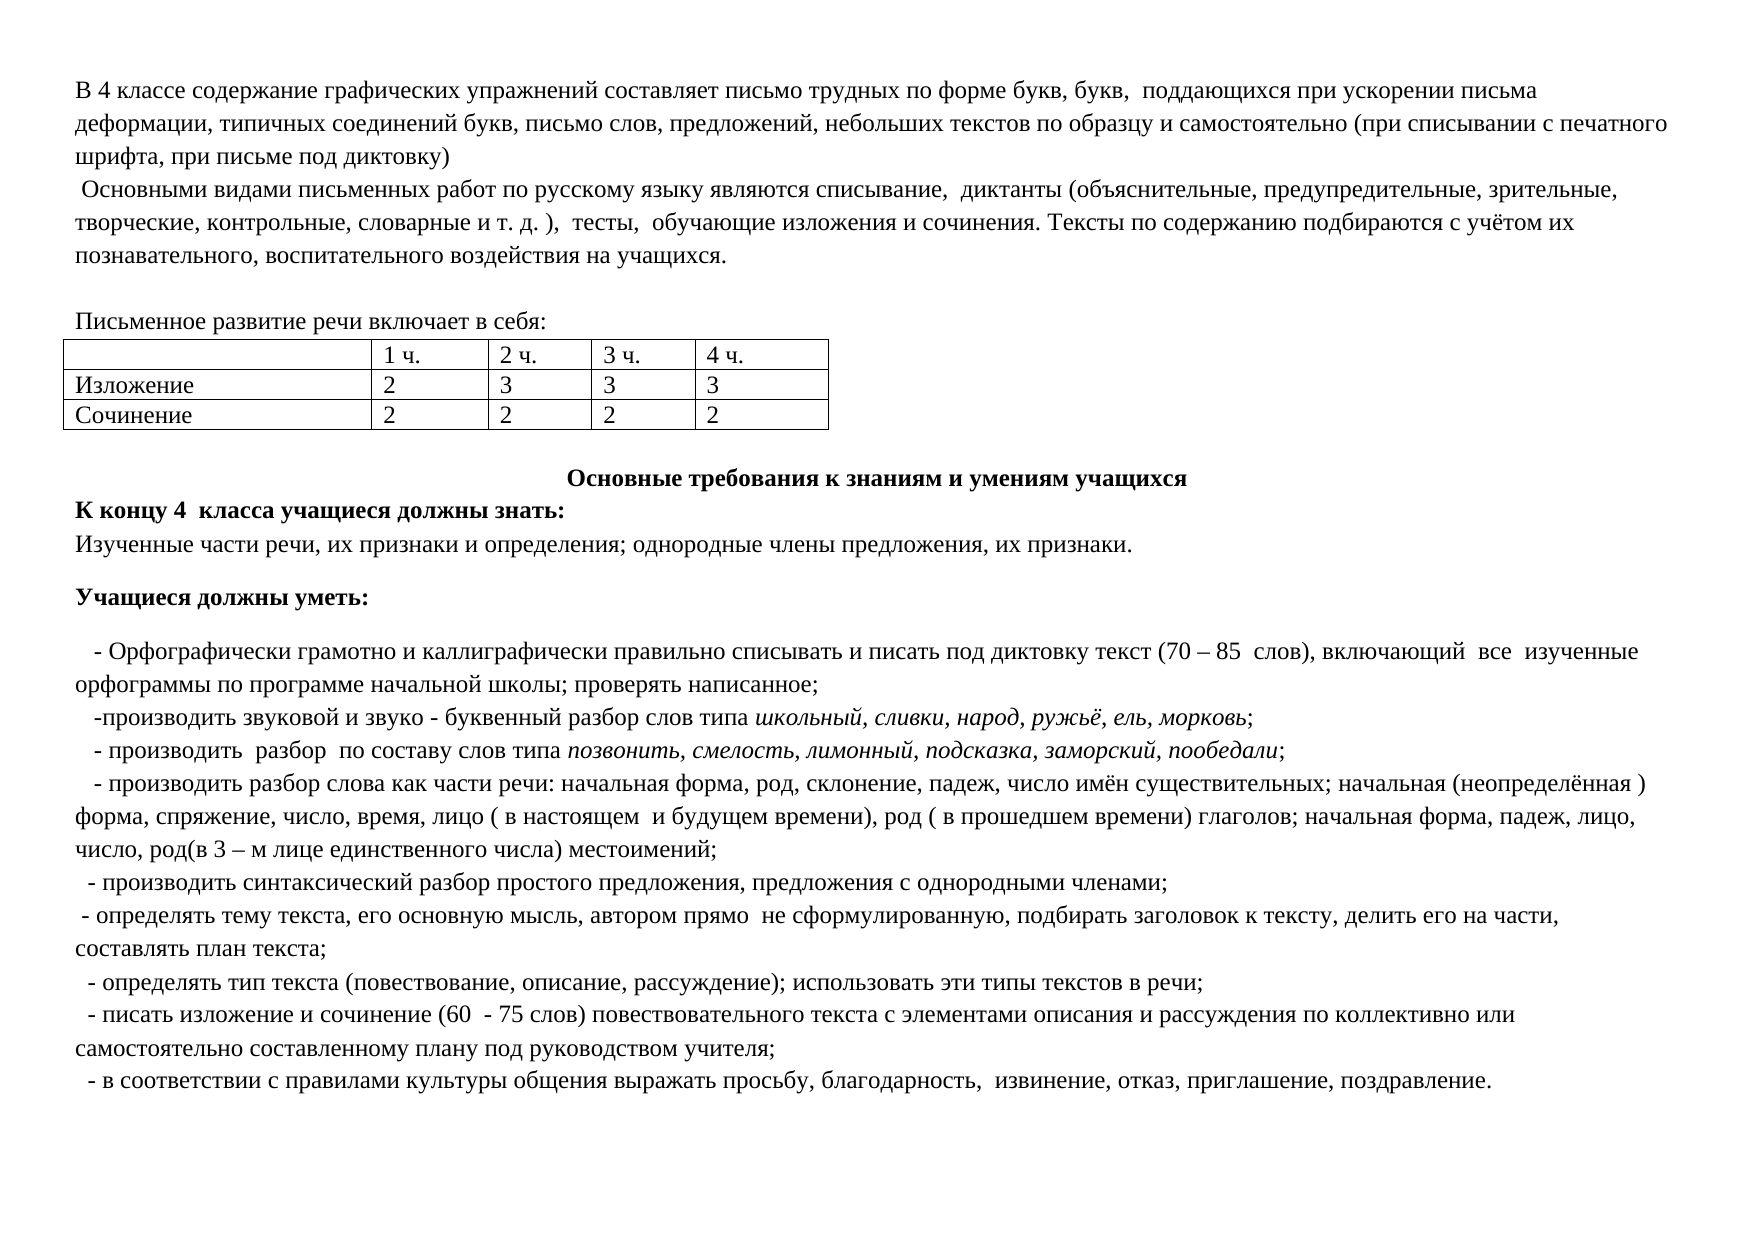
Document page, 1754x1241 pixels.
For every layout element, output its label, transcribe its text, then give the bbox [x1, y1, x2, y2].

table_header 3 ч. [592, 340, 695, 369]
table_cell 3 [696, 370, 828, 399]
table_cell 3 [489, 370, 591, 399]
table_cell 2 [372, 400, 488, 428]
table_cell 3 [592, 370, 695, 399]
table_header [64, 340, 371, 369]
text Основные требования к знаниям и умениям учащихся [75, 463, 1679, 491]
text - определять тему текста, его основную мысль, автором прямо не сформулированную, подбирать заголовок к тексту, делить его на части, составлять план текста; [75, 901, 1679, 962]
table_cell 2 [592, 400, 695, 428]
text - производить синтаксический разбор простого предложения, предложения с однородными членами; [75, 867, 1679, 896]
text - Орфографически грамотно и каллиграфически правильно списывать и писать под диктовку текст (70 – 85 слов), включающий все изученные орфограммы по программе начальной школы; проверять написанное; [75, 636, 1679, 698]
table_header 2 ч. [489, 340, 591, 369]
text - в соответствии с правилами культуры общения выражать просьбу, благодарность, извинение, отказ, приглашение, поздравление. [75, 1066, 1679, 1094]
table_cell Сочинение [64, 400, 371, 428]
text - писать изложение и сочинение (60 - 75 слов) повествовательного текста с элементами описания и рассуждения по коллективно или самостоятельно составленному плану под руководством учителя; [75, 999, 1679, 1061]
text - определять тип текста (повествование, описание, рассуждение); использовать эти типы текстов в речи; [75, 967, 1679, 995]
table_cell Изложение [64, 370, 371, 399]
text Учащиеся должны уметь: [75, 582, 1679, 611]
table_cell 2 [696, 400, 828, 428]
text Основными видами письменных работ по русскому языку являются списывание, диктанты (объяснительные, предупредительные, зрительные, творческие, контрольные, словарные и т. д. ), тесты, обучающие изложения и сочинения. Тексты по содержанию подбираются с учётом их познавательного, воспитательного воздействия на учащихся. [75, 174, 1679, 269]
table_cell 2 [489, 400, 591, 428]
text Письменное развитие речи включает в себя: [75, 306, 1679, 335]
text К концу 4 класса учащиеся должны знать: [75, 496, 1679, 524]
table_header 4 ч. [696, 340, 828, 369]
table_cell 2 [372, 370, 488, 399]
text -производить звуковой и звуко - буквенный разбор слов типа школьный, сливки, народ, ружьё, ель, морковь; [75, 702, 1679, 731]
text В 4 классе содержание графических упражнений составляет письмо трудных по форме букв, букв, поддающихся при ускорении письма деформации, типичных соединений букв, письмо слов, предложений, небольших текстов по образцу и самостоятельно (при списывании с печатного шрифта, при письме под диктовку) [75, 75, 1679, 170]
text - производить разбор по составу слов типа позвонить, смелость, лимонный, подсказка, заморский, пообедали; [75, 735, 1679, 764]
text Изученные части речи, их признаки и определения; однородные члены предложения, их признаки. [75, 529, 1679, 557]
text - производить разбор слова как части речи: начальная форма, род, склонение, падеж, число имён существительных; начальная (неопределённая ) форма, спряжение, число, время, лицо ( в настоящем и будущем времени), род ( в прошедшем времени) глаголов; начальная форма, падеж, лицо, число, род(в 3 – м лице единственного числа) местоимений; [75, 768, 1679, 863]
table_header 1 ч. [372, 340, 488, 369]
